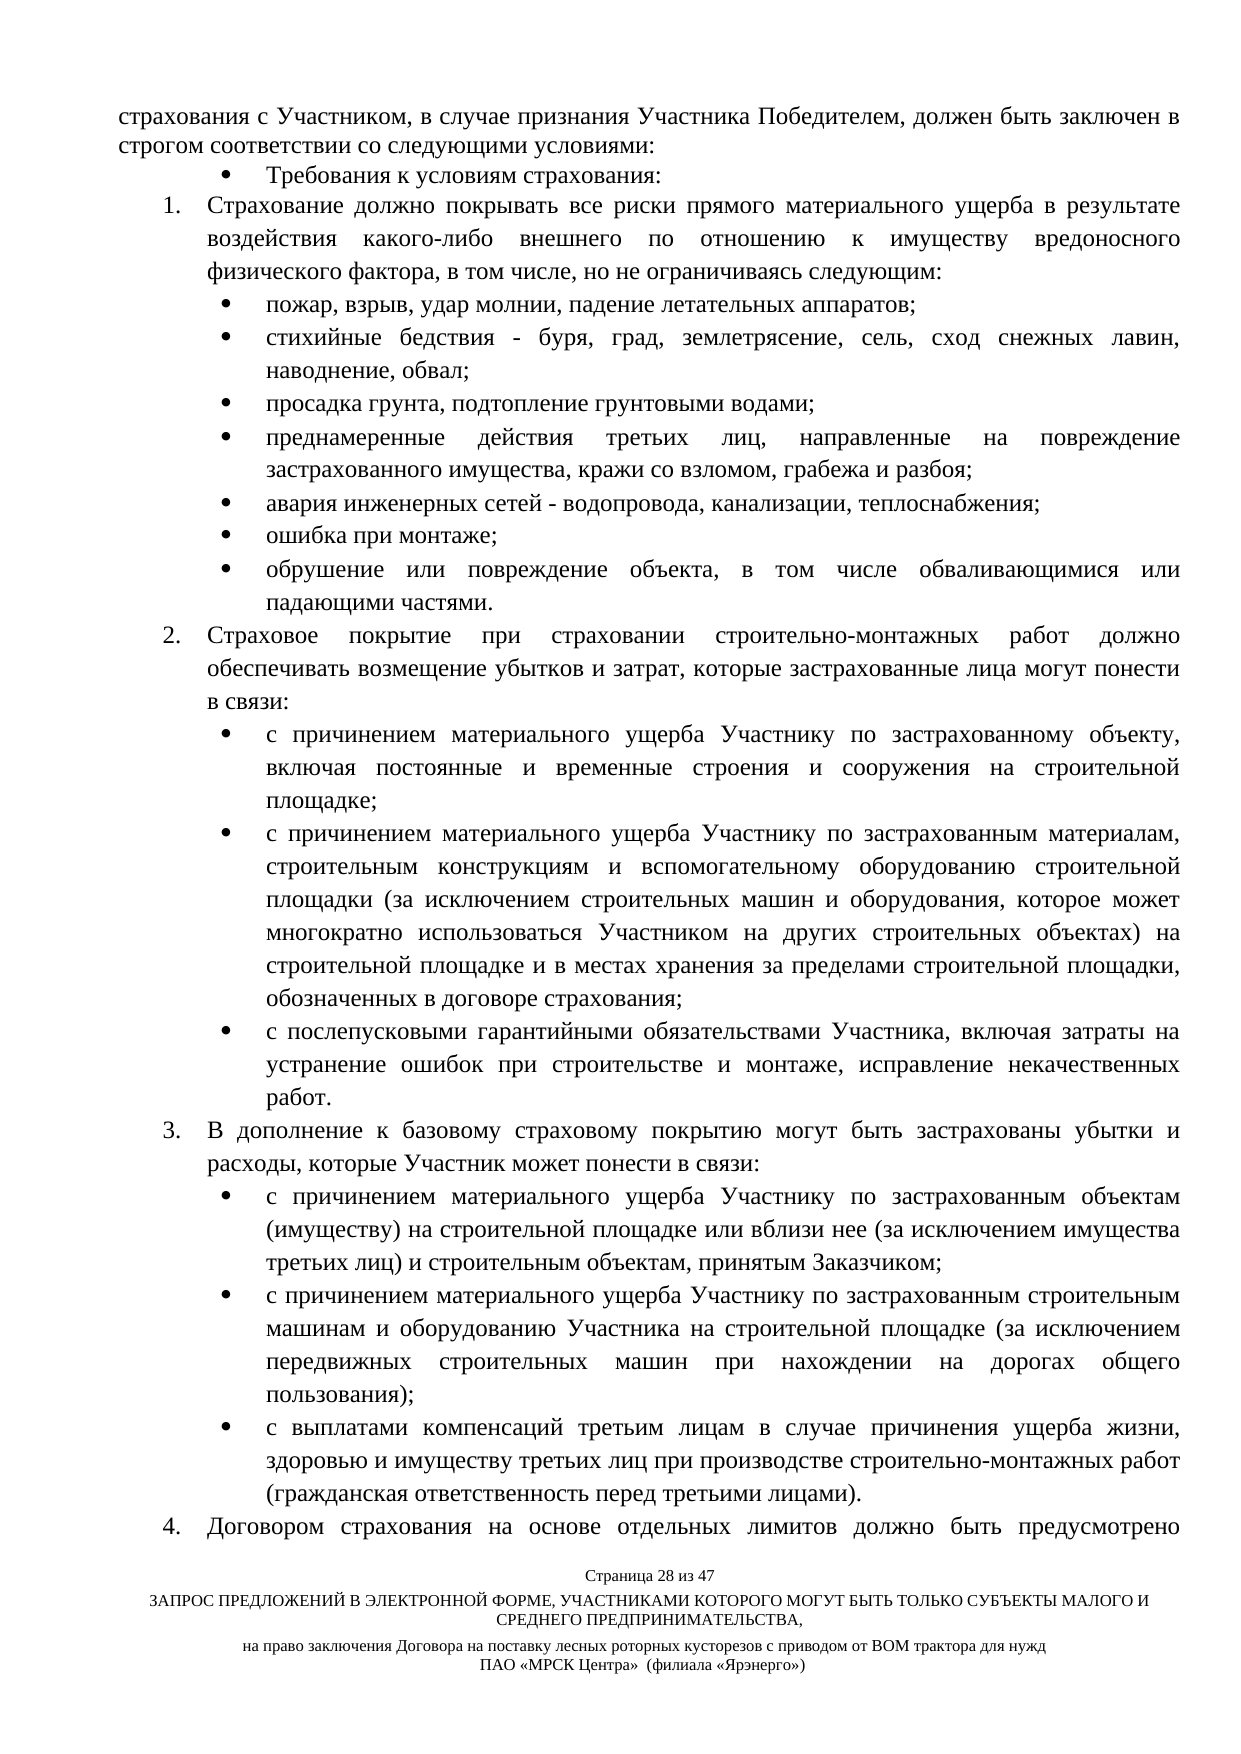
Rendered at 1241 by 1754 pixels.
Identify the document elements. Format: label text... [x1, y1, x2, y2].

list пожар, взрыв, удар молнии, падение летательных аппаратов; [222, 289, 1181, 318]
list Страховое покрытие при страховании строительно-монтажных работ должно обеспечивать возмещение убытков и затрат, которые застрахованные лица могут понести в связи: [162, 620, 1181, 714]
list с причинением материального ущерба Участнику по застрахованным объектам (имуществу) на строительной площадке или вблизи нее (за исключением имущества третьих лиц) и строительным объектам, принятым Заказчиком; [222, 1181, 1181, 1276]
list стихийные бедствия - буря, град, землетрясение, сель, сход снежных лавин, наводнение, обвал; [222, 322, 1181, 384]
list преднамеренные действия третьих лиц, направленные на повреждение застрахованного имущества, кражи со взломом, грабежа и разбоя; [222, 422, 1181, 483]
list с причинением материального ущерба Участнику по застрахованным строительным машинам и оборудованию Участника на строительной площадке (за исключением передвижных строительных машин при нахождении на дорогах общего пользования); [222, 1280, 1181, 1408]
list ошибка при монтаже; [222, 521, 1181, 549]
list с выплатами компенсаций третьим лицам в случае причинения ущерба жизни, здоровью и имуществу третьих лиц при производстве строительно-монтажных работ (гражданская ответственность перед третьими лицами). [222, 1412, 1181, 1507]
list просадка грунта, подтопление грунтовыми водами; [222, 388, 1181, 417]
list В дополнение к базовому страховому покрытию могут быть застрахованы убытки и расходы, которые Участник может понести в связи: [162, 1115, 1181, 1177]
list авария инженерных сетей - водопровода, канализации, теплоснабжения; [222, 488, 1181, 516]
list Страхование должно покрывать все риски прямого материального ущерба в результате воздействия какого-либо внешнего по отношению к имуществу вредоносного физического фактора, в том числе, но не ограничиваясь следующим: [162, 190, 1181, 285]
list Требования к условиям страхования: [222, 160, 1181, 189]
list с причинением материального ущерба Участнику по застрахованным материалам, строительным конструкциям и вспомогательному оборудованию строительной площадки (за исключением строительных машин и оборудования, которое может многократно использоваться Участником на других строительных объектах) на строительной площадке и в местах хранения за пределами строительной площадки, обозначенных в договоре страхования; [222, 818, 1181, 1012]
list с послепусковыми гарантийными обязательствами Участника, включая затраты на устранение ошибок при строительстве и монтаже, исправление некачественных работ. [222, 1016, 1181, 1111]
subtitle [118, 101, 1181, 159]
list с причинением материального ущерба Участнику по застрахованному объекту, включая постоянные и временные строения и сооружения на строительной площадке; [222, 719, 1181, 813]
list обрушение или повреждение объекта, в том числе обваливающимися или падающими частями. [222, 554, 1181, 615]
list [162, 1511, 1181, 1540]
